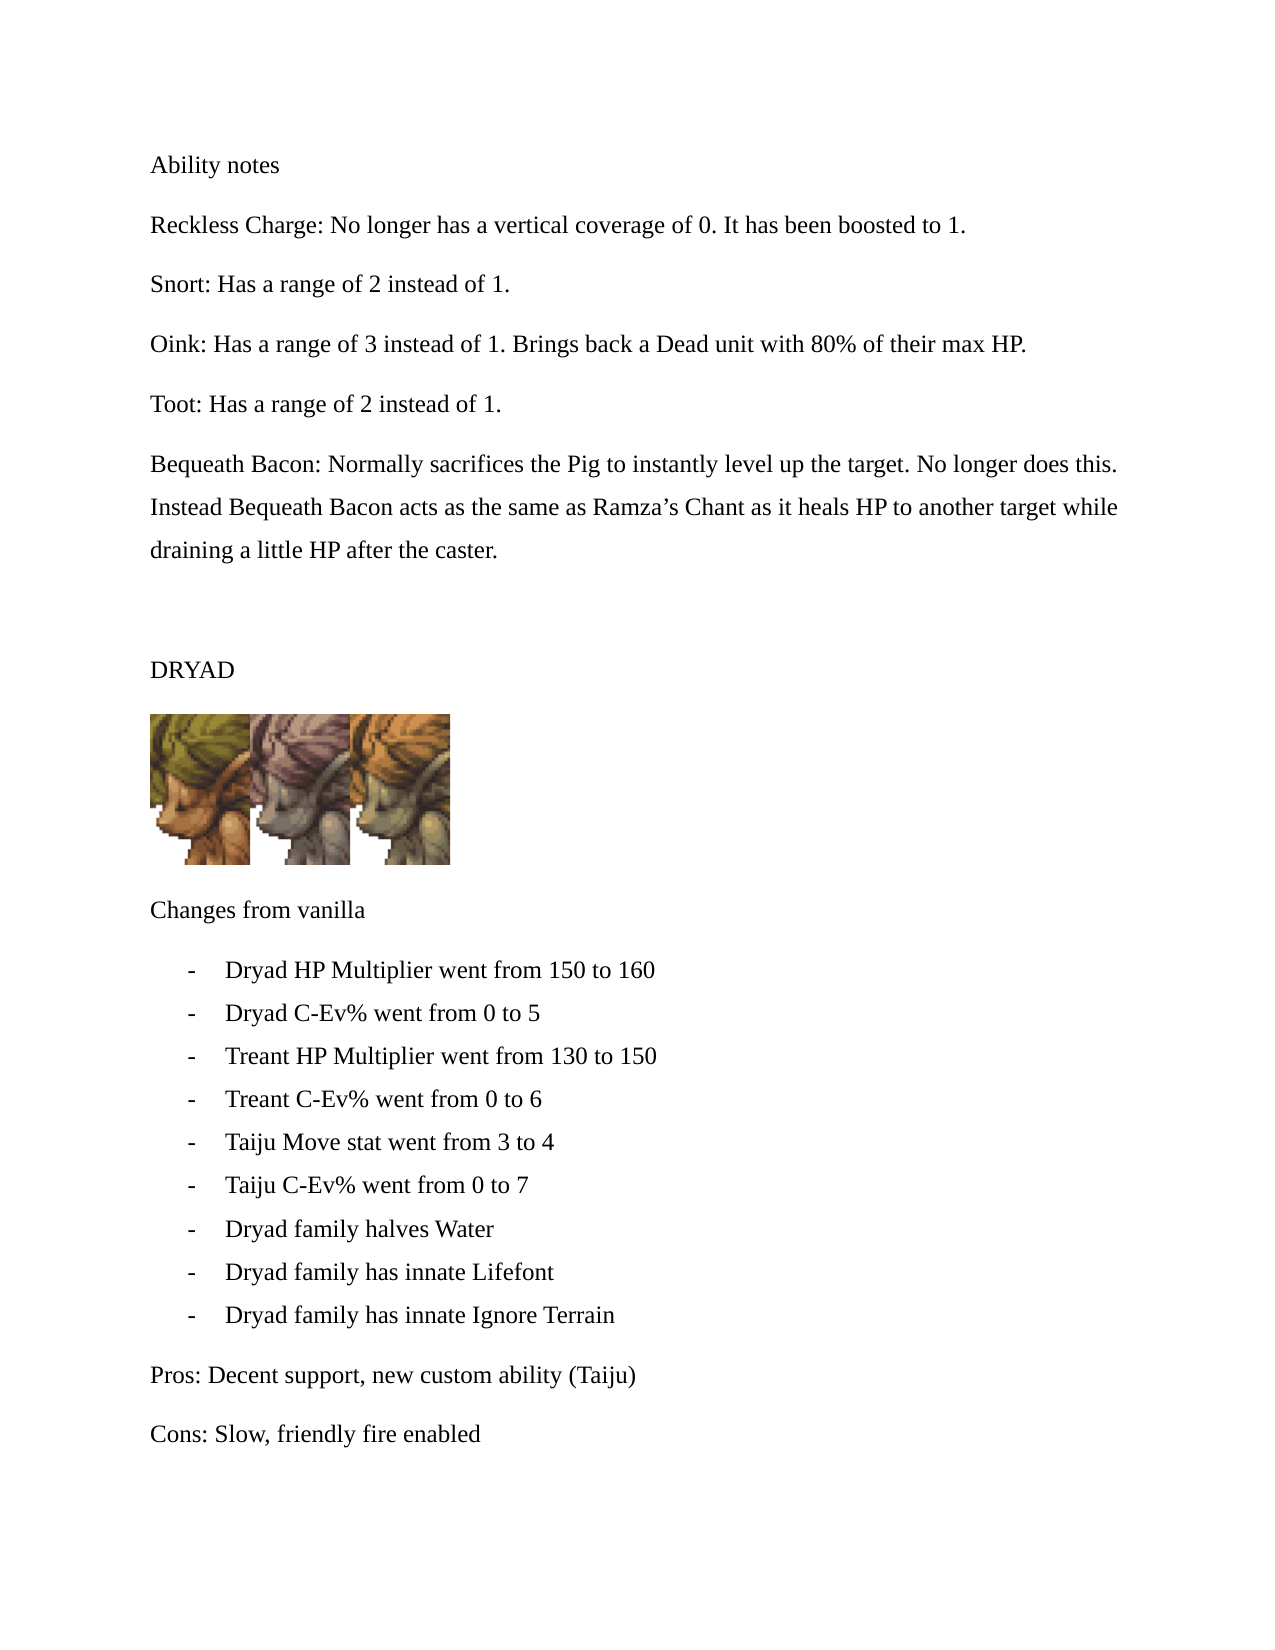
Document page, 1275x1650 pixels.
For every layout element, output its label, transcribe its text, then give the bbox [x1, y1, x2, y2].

list Dryad HP Multiplier went from 150 to 160 [187, 955, 1125, 984]
text Snort: Has a range of 2 instead of 1. [150, 269, 1125, 298]
list Dryad family halves Water [187, 1214, 1125, 1242]
text Cons: Slow, friendly fire enabled [150, 1419, 1125, 1448]
text Reckless Charge: No longer has a vertical coverage of 0. It has been boosted to 1. [150, 210, 1125, 238]
picture [150, 714, 451, 865]
text DRYAD [150, 655, 1125, 683]
text Pros: Decent support, new custom ability (Taiju) [150, 1360, 1125, 1388]
text Oink: Has a range of 3 instead of 1. Brings back a Dead unit with 80% of their max HP. [150, 329, 1125, 358]
list Treant C-Ev% went from 0 to 6 [187, 1084, 1125, 1113]
list Taiju Move stat went from 3 to 4 [187, 1127, 1125, 1156]
text Ability notes [150, 150, 1125, 179]
list Dryad family has innate Ignore Terrain [187, 1300, 1125, 1329]
list Taiju C-Ev% went from 0 to 7 [187, 1171, 1125, 1199]
text Changes from vanilla [150, 895, 1125, 924]
text Toot: Has a range of 2 instead of 1. [150, 389, 1125, 418]
list Dryad family has innate Lifefont [187, 1257, 1125, 1286]
text Bequeath Bacon: Normally sacrifices the Pig to instantly level up the target. No longer does this. Instead Bequeath Bacon acts as the same as Ramza’s Chant as it heals HP to another target while draining a little HP after the caster. [150, 449, 1125, 564]
list Dryad C-Ev% went from 0 to 5 [187, 998, 1125, 1027]
list Treant HP Multiplier went from 130 to 150 [187, 1041, 1125, 1070]
